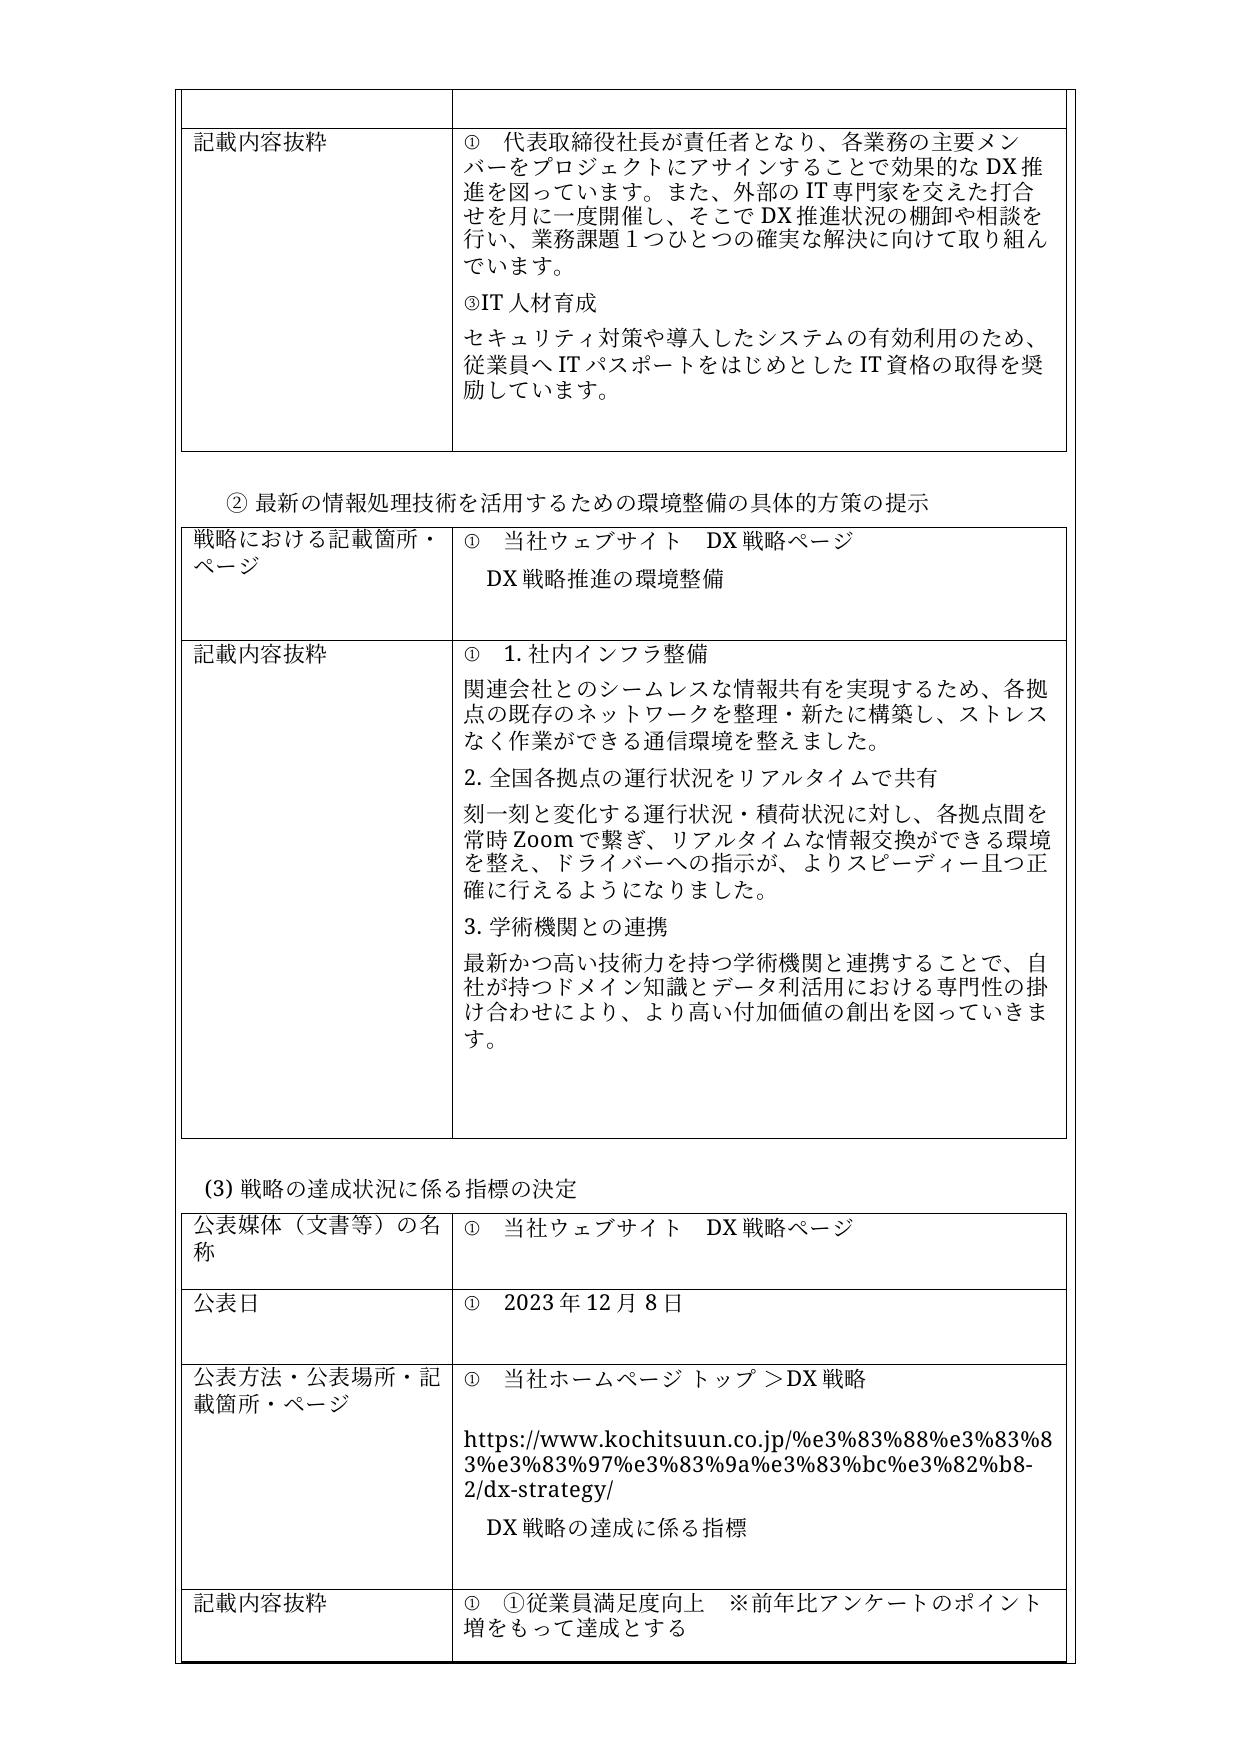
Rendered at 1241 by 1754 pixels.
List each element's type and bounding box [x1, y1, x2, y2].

table_cell [176, 90, 1075, 1662]
